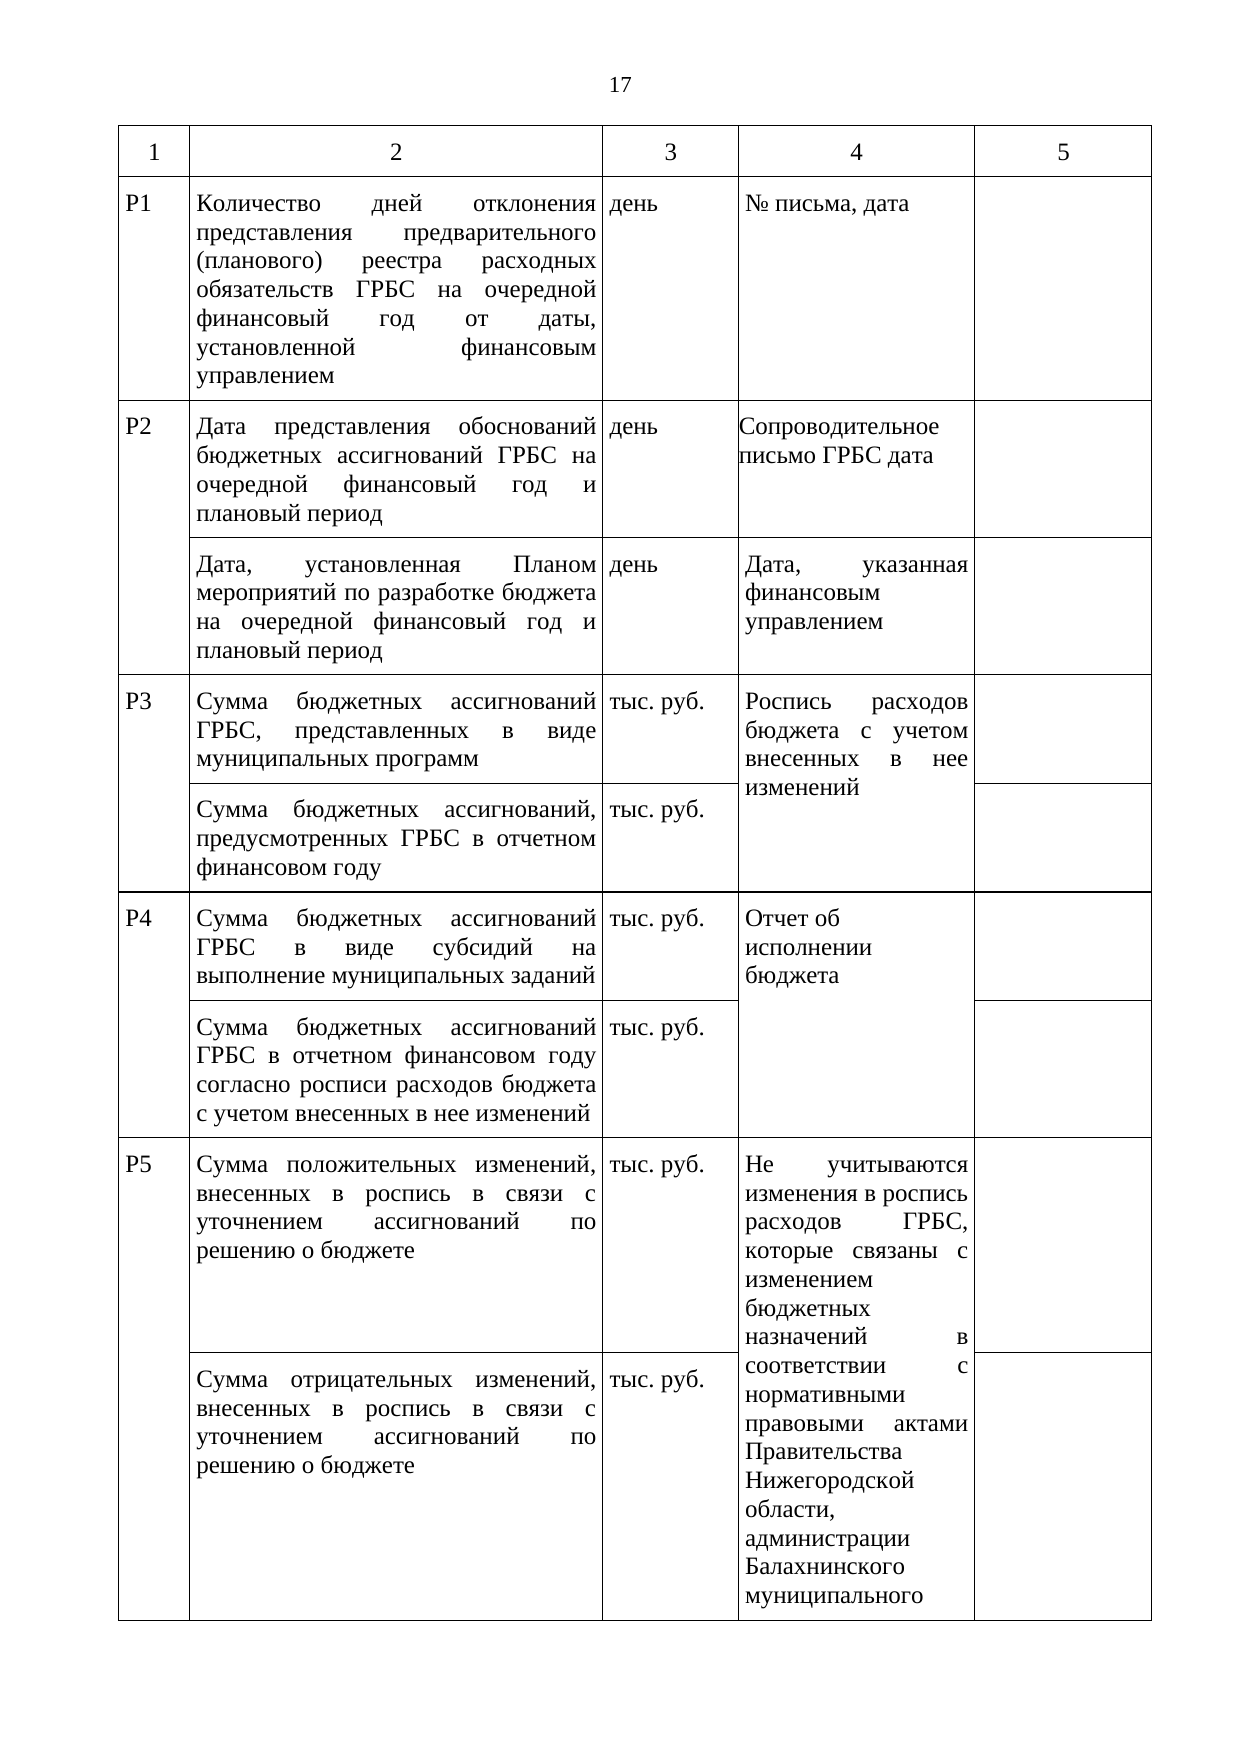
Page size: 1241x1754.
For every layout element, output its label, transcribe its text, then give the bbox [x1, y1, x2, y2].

table_cell тыс. руб. [603, 893, 738, 1000]
table_cell Дата, указанная финансовым управлением [739, 538, 974, 674]
table_cell Дата, установленная Планом мероприятий по разработке бюджета на очередной финансовый год и плановый период [190, 538, 602, 674]
table_cell Не учитываются изменения в роспись расходов ГРБС, которые связаны с изменением бюджетных назначений в соответствии с нормативными правовыми актами Правительства Нижегородской области, администрации Балахнинского муниципального округа [739, 1138, 974, 1619]
table_cell Р5 [119, 1138, 189, 1619]
table_cell Количество дней отклонения представления предварительного (планового) реестра расходных обязательств ГРБС на очередной финансовый год от даты, установленной финансовым управлением [190, 177, 602, 400]
table_cell [975, 1138, 1151, 1352]
table_cell Р2 [119, 401, 189, 674]
table_cell день [603, 177, 738, 400]
table_cell Сумма бюджетных ассигнований ГРБС в виде субсидий на выполнение муниципальных заданий [190, 893, 602, 1000]
table_cell тыс. руб. [603, 675, 738, 783]
table_cell Сумма положительных изменений, внесенных в роспись в связи с уточнением ассигнований по решению о бюджете [190, 1138, 602, 1352]
table_cell 4 [739, 126, 974, 176]
table_cell 3 [603, 126, 738, 176]
table_cell день [603, 538, 738, 674]
table_cell Р4 [119, 893, 189, 1137]
table_cell [975, 893, 1151, 1000]
table_cell 1 [119, 126, 189, 176]
table_cell Дата представления обоснований бюджетных ассигнований ГРБС на очередной финансовый год и плановый период [190, 401, 602, 537]
table_cell [975, 675, 1151, 783]
table_cell 5 [975, 126, 1151, 176]
table_cell [975, 1001, 1151, 1137]
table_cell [190, 1353, 602, 1619]
table_cell тыс. руб. [603, 1138, 738, 1352]
table_cell Сумма бюджетных ассигнований, предусмотренных ГРБС в отчетном финансовом году [190, 784, 602, 891]
table_cell тыс. руб. [603, 1353, 738, 1619]
table_cell Р1 [119, 177, 189, 400]
table_cell [975, 784, 1151, 891]
table_cell Роспись расходов бюджета с учетом внесенных в нее изменений [739, 675, 974, 891]
table_cell Отчет об исполнении бюджета [739, 893, 974, 1137]
table_cell [975, 538, 1151, 674]
table_cell тыс. руб. [603, 1001, 738, 1137]
table_cell Сумма бюджетных ассигнований ГРБС в отчетном финансовом году согласно росписи расходов бюджета с учетом внесенных в нее изменений [190, 1001, 602, 1137]
table_cell № письма, дата [739, 177, 974, 400]
table_cell Сопроводительное письмо ГРБС дата [739, 401, 974, 537]
table_cell [975, 401, 1151, 537]
table_cell Р3 [119, 675, 189, 891]
table_cell день [603, 401, 738, 537]
table_cell Сумма бюджетных ассигнований ГРБС, представленных в виде муниципальных программ [190, 675, 602, 783]
table_cell тыс. руб. [603, 784, 738, 891]
table_cell 2 [190, 126, 602, 176]
table_cell [975, 1353, 1151, 1619]
table_cell [975, 177, 1151, 400]
